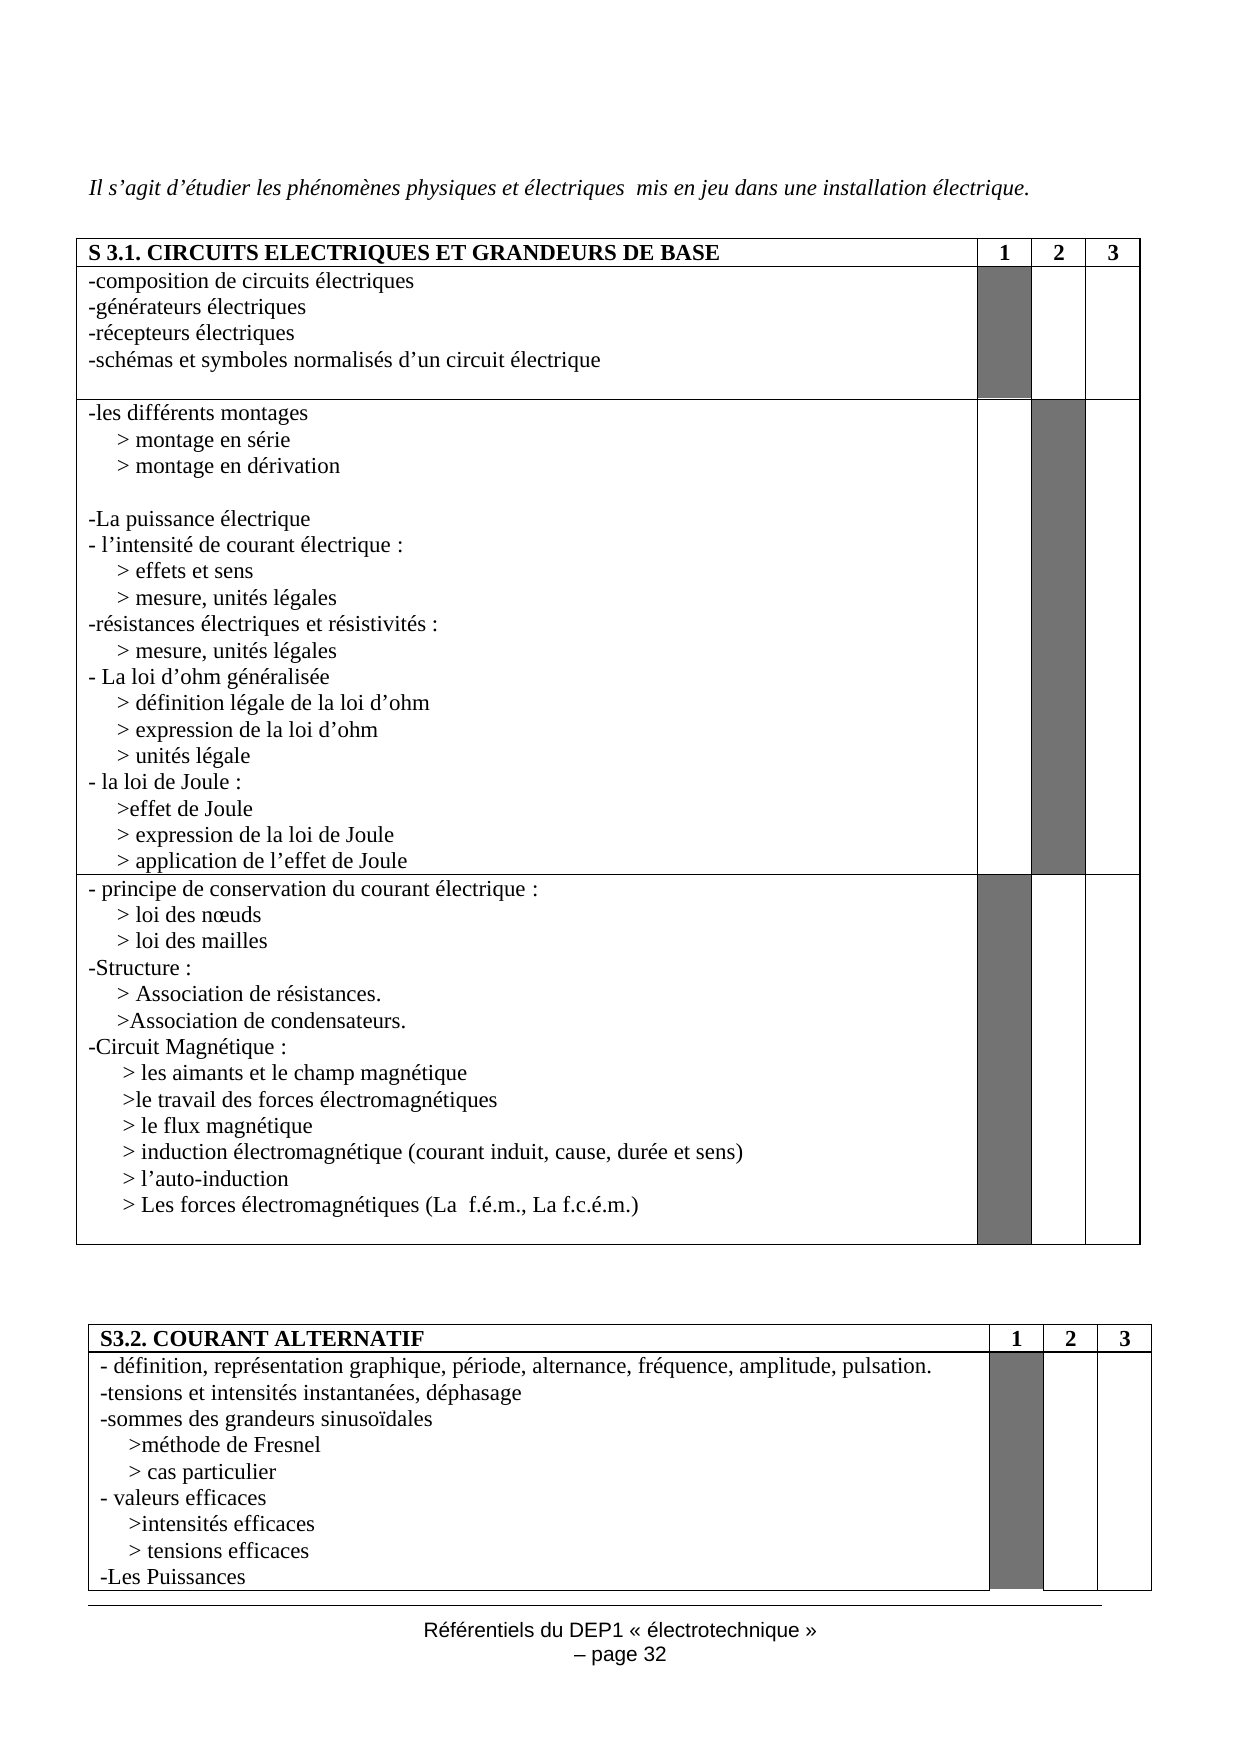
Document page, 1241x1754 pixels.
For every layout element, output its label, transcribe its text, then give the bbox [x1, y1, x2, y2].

table_cell -les différents montages > montage en série > montage en dérivation -La puissance électrique - l’intensité de courant électrique : > effets et sens > mesure, unités légales -résistances électriques et résistivités : > mesure, unités légales - La loi d’ohm généralisée > définition légale de la loi d’ohm > expression de la loi d’ohm > unités légale - la loi de Joule : >effet de Joule > expression de la loi de Joule > application de l’effet de Joule [77, 400, 977, 874]
table_cell [1098, 1353, 1151, 1589]
table_cell [990, 1353, 1043, 1589]
table_cell [1086, 400, 1139, 874]
table_header 3 [1086, 239, 1139, 266]
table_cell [89, 1353, 989, 1589]
table_header 2 [1032, 239, 1085, 266]
table_cell [1086, 267, 1139, 398]
table_cell [1044, 1353, 1097, 1589]
table_cell [978, 875, 1031, 1244]
table_cell -composition de circuits électriques -générateurs électriques -récepteurs électriques -schémas et symboles normalisés d’un circuit électrique [77, 267, 977, 398]
table_cell [1032, 400, 1085, 874]
table_header 1 [990, 1325, 1043, 1351]
table_header 3 [1098, 1325, 1151, 1351]
list Il s’agit d’étudier les phénomènes physiques et électriques mis en jeu dans une installation électrique. [89, 174, 1152, 200]
table_cell [1086, 875, 1139, 1244]
table_cell [978, 400, 1031, 874]
table_cell [978, 267, 1031, 398]
table_header 2 [1044, 1325, 1097, 1351]
table_cell [1032, 875, 1085, 1244]
table_header S 3.1. CIRCUITS ELECTRIQUES ET GRANDEURS DE BASE [77, 239, 977, 266]
table_cell [1032, 267, 1085, 398]
table_header S3.2. COURANT ALTERNATIF [89, 1325, 989, 1351]
table_header 1 [978, 239, 1031, 266]
table_cell - principe de conservation du courant électrique : > loi des nœuds > loi des mailles -Structure : > Association de résistances. >Association de condensateurs. -Circuit Magnétique : > les aimants et le champ magnétique >le travail des forces électromagnétiques > le flux magnétique > induction électromagnétique (courant induit, cause, durée et sens) > l’auto-induction > Les forces électromagnétiques (La f.é.m., La f.c.é.m.) [77, 875, 977, 1244]
